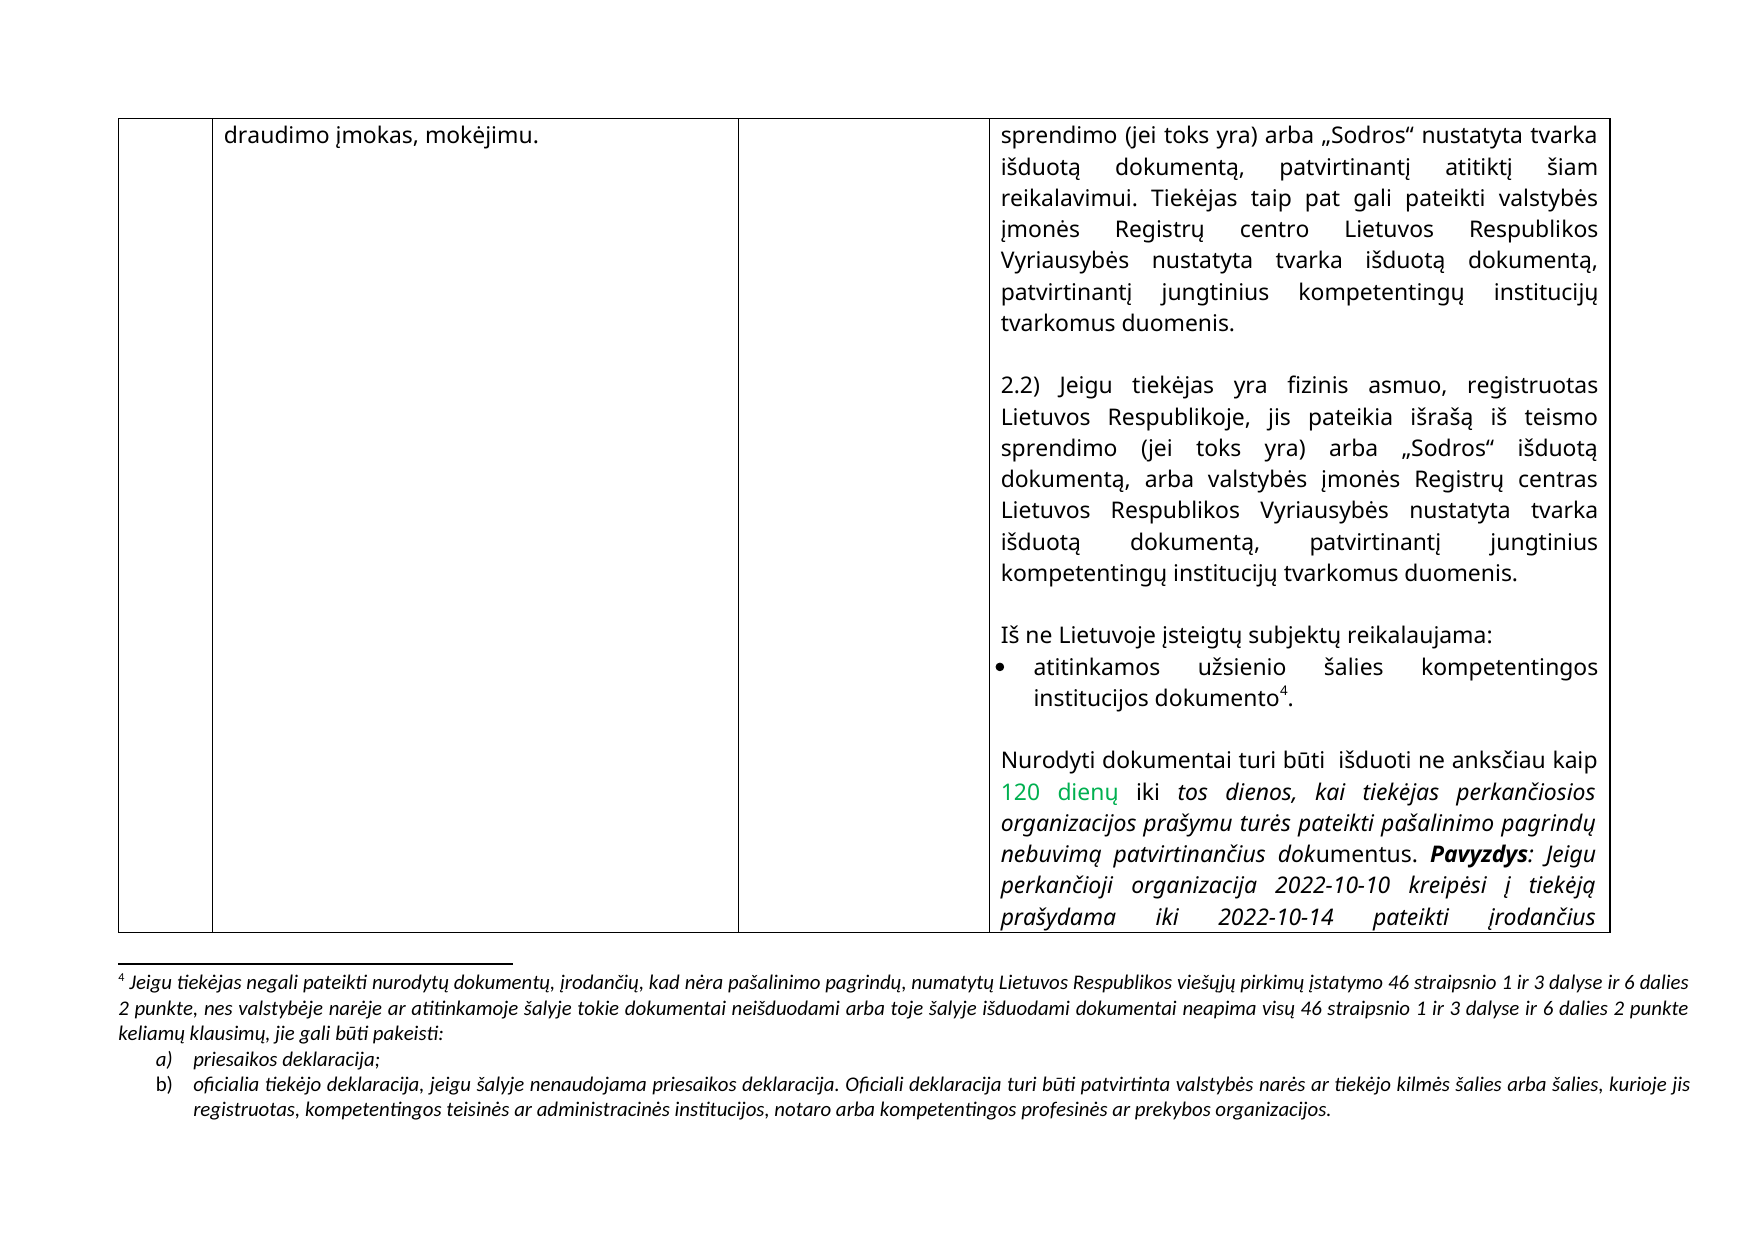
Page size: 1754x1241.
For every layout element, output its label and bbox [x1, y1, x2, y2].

table_cell [119, 119, 212, 932]
table_cell [990, 119, 1609, 932]
table_cell [213, 119, 738, 932]
table_cell [739, 119, 989, 932]
